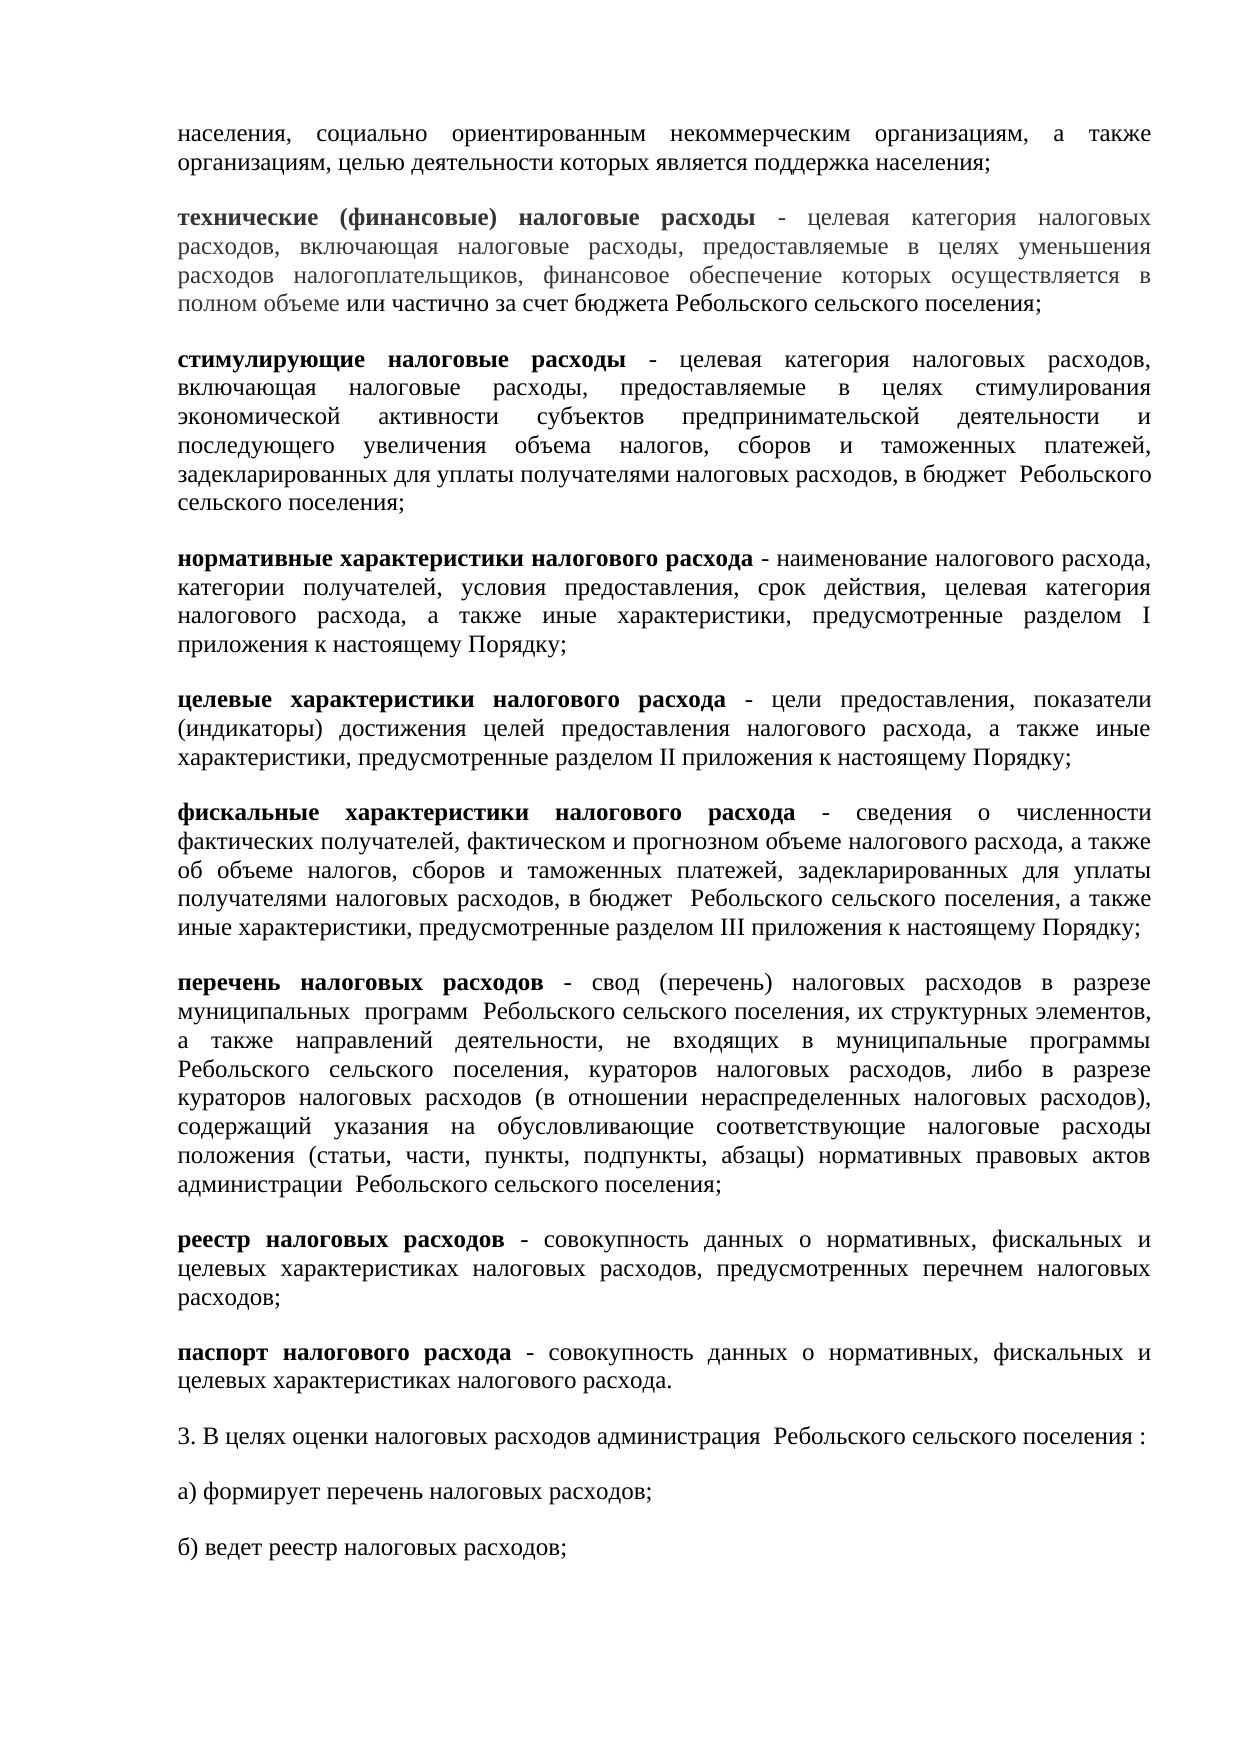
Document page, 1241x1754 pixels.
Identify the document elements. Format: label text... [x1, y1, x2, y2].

text фискальные характеристики налогового расхода - сведения о численности фактических получателей, фактическом и прогнозном объеме налогового расхода, а также об объеме налогов, сборов и таможенных платежей, задекларированных для уплаты получателями налоговых расходов, в бюджет Ребольского сельского поселения, а также иные характеристики, предусмотренные разделом III приложения к настоящему Порядку; [177, 797, 1152, 941]
text 3. В целях оценки налоговых расходов администрация Ребольского сельского поселения : [177, 1421, 1152, 1450]
text паспорт налогового расхода - совокупность данных о нормативных, фискальных и целевых характеристиках налогового расхода. [177, 1337, 1152, 1394]
text стимулирующие налоговые расходы - целевая категория налоговых расходов, включающая налоговые расходы, предоставляемые в целях стимулирования экономической активности субъектов предпринимательской деятельности и последующего увеличения объема налогов, сборов и таможенных платежей, задекларированных для уплаты получателями налоговых расходов, в бюджет Ребольского сельского поселения; [177, 344, 1152, 516]
text перечень налоговых расходов - свод (перечень) налоговых расходов в разрезе муниципальных программ Ребольского сельского поселения, их структурных элементов, а также направлений деятельности, не входящих в муниципальные программы Ребольского сельского поселения, кураторов налоговых расходов, либо в разрезе кураторов налоговых расходов (в отношении нераспределенных налоговых расходов), содержащий указания на обусловливающие соответствующие налоговые расходы положения (статьи, части, пункты, подпункты, абзацы) нормативных правовых актов администрации Ребольского сельского поселения; [177, 967, 1152, 1197]
text нормативные характеристики налогового расхода - наименование налогового расхода, категории получателей, условия предоставления, срок действия, целевая категория налогового расхода, а также иные характеристики, предусмотренные разделом I приложения к настоящему Порядку; [177, 543, 1152, 658]
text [177, 118, 1152, 176]
text реестр налоговых расходов - совокупность данных о нормативных, фискальных и целевых характеристиках налоговых расходов, предусмотренных перечнем налоговых расходов; [177, 1224, 1152, 1310]
text целевые характеристики налогового расхода - цели предоставления, показатели (индикаторы) достижения целей предоставления налогового расхода, а также иные характеристики, предусмотренные разделом II приложения к настоящему Порядку; [177, 684, 1152, 771]
text б) ведет реестр налоговых расходов; [177, 1532, 1152, 1560]
text технические (финансовые) налоговые расходы - целевая категория налоговых расходов, включающая налоговые расходы, предоставляемые в целях уменьшения расходов налогоплательщиков, финансовое обеспечение которых осуществляется в полном объеме или частично за счет бюджета Ребольского сельского поселения; [177, 202, 1152, 317]
text а) формирует перечень налоговых расходов; [177, 1476, 1152, 1505]
